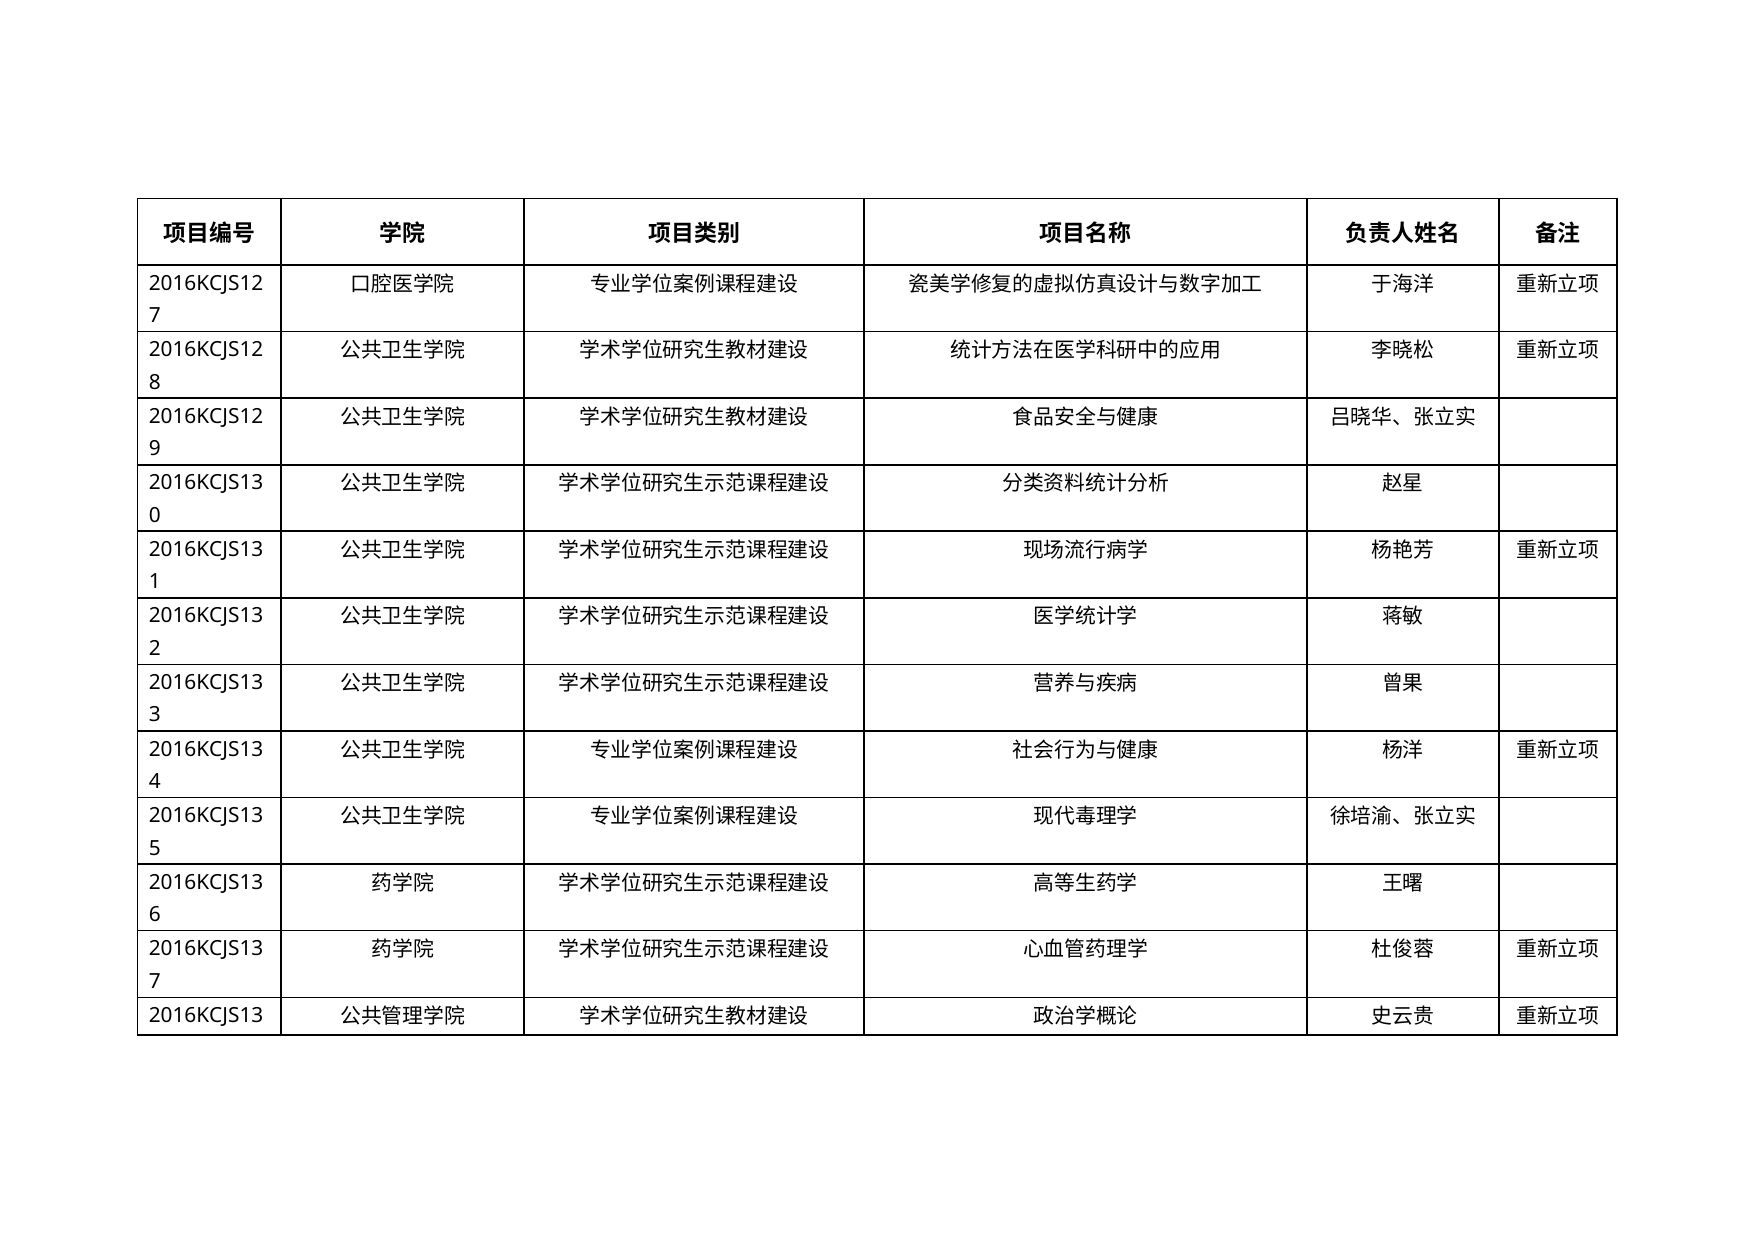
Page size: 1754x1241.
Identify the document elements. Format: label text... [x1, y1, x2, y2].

table_cell [1500, 599, 1616, 663]
table_cell 吕晓华、张立实 [1308, 399, 1498, 464]
table_cell 李晓松 [1308, 332, 1498, 397]
table_cell 分类资料统计分析 [865, 466, 1306, 530]
table_cell 瓷美学修复的虚拟仿真设计与数字加工 [865, 266, 1306, 331]
table_cell 2016KCJS129 [138, 399, 280, 464]
table_cell 2016KCJS138 [138, 998, 280, 1034]
table_cell 公共卫生学院 [282, 798, 523, 863]
table_cell [1500, 665, 1616, 730]
table_cell 学术学位研究生示范课程建设 [525, 865, 863, 930]
table_cell 公共卫生学院 [282, 599, 523, 663]
table_cell 重新立项 [1500, 266, 1616, 331]
table_cell 重新立项 [1500, 998, 1616, 1034]
table_cell 社会行为与健康 [865, 732, 1306, 797]
table_cell 学术学位研究生示范课程建设 [525, 466, 863, 530]
table_cell 2016KCJS132 [138, 599, 280, 663]
table_cell 专业学位案例课程建设 [525, 266, 863, 331]
table_cell 重新立项 [1500, 532, 1616, 597]
table_cell [1500, 798, 1616, 863]
table_cell 政治学概论 [865, 998, 1306, 1034]
table_cell 2016KCJS130 [138, 466, 280, 530]
table_cell 学术学位研究生教材建设 [525, 332, 863, 397]
table_cell 学术学位研究生教材建设 [525, 399, 863, 464]
table_cell 赵星 [1308, 466, 1498, 530]
table_cell 现场流行病学 [865, 532, 1306, 597]
table_cell 2016KCJS127 [138, 266, 280, 331]
table_cell 公共卫生学院 [282, 665, 523, 730]
table_cell 学术学位研究生教材建设 [525, 998, 863, 1034]
table_cell 杨艳芳 [1308, 532, 1498, 597]
table_cell 药学院 [282, 931, 523, 996]
table_cell 心血管药理学 [865, 931, 1306, 996]
table_cell [1500, 466, 1616, 530]
table_cell 统计方法在医学科研中的应用 [865, 332, 1306, 397]
table_cell 学术学位研究生示范课程建设 [525, 665, 863, 730]
table_cell 2016KCJS137 [138, 931, 280, 996]
table_cell 2016KCJS131 [138, 532, 280, 597]
table_cell 专业学位案例课程建设 [525, 732, 863, 797]
table_header 项目类别 [525, 199, 863, 264]
table_cell [1500, 399, 1616, 464]
table_cell 重新立项 [1500, 931, 1616, 996]
table_cell 2016KCJS128 [138, 332, 280, 397]
table_cell 公共卫生学院 [282, 466, 523, 530]
table_cell 史云贵 [1308, 998, 1498, 1034]
table_header 学院 [282, 199, 523, 264]
table_cell [1500, 865, 1616, 930]
table_cell 杨洋 [1308, 732, 1498, 797]
table_cell 杜俊蓉 [1308, 931, 1498, 996]
table_cell 学术学位研究生示范课程建设 [525, 532, 863, 597]
table_cell 公共卫生学院 [282, 332, 523, 397]
table_cell 食品安全与健康 [865, 399, 1306, 464]
table_header 项目名称 [865, 199, 1306, 264]
table_cell 徐培渝、张立实 [1308, 798, 1498, 863]
table_cell 药学院 [282, 865, 523, 930]
table_cell 口腔医学院 [282, 266, 523, 331]
table_cell 重新立项 [1500, 732, 1616, 797]
table_cell 营养与疾病 [865, 665, 1306, 730]
table_cell 2016KCJS135 [138, 798, 280, 863]
table_header 备注 [1500, 199, 1616, 264]
table_cell 重新立项 [1500, 332, 1616, 397]
table_cell 公共卫生学院 [282, 399, 523, 464]
table_cell 公共管理学院 [282, 998, 523, 1034]
table_cell 王曙 [1308, 865, 1498, 930]
table_cell 公共卫生学院 [282, 732, 523, 797]
table_cell 公共卫生学院 [282, 532, 523, 597]
table_cell 曾果 [1308, 665, 1498, 730]
table_cell 医学统计学 [865, 599, 1306, 663]
table_header 项目编号 [138, 199, 280, 264]
table_cell 高等生药学 [865, 865, 1306, 930]
table_cell 2016KCJS133 [138, 665, 280, 730]
table_cell 于海洋 [1308, 266, 1498, 331]
table_cell 现代毒理学 [865, 798, 1306, 863]
table_cell 2016KCJS136 [138, 865, 280, 930]
table_cell 专业学位案例课程建设 [525, 798, 863, 863]
table_cell 2016KCJS134 [138, 732, 280, 797]
table_header 负责人姓名 [1308, 199, 1498, 264]
table_cell 学术学位研究生示范课程建设 [525, 931, 863, 996]
table_cell 蒋敏 [1308, 599, 1498, 663]
table_cell 学术学位研究生示范课程建设 [525, 599, 863, 663]
